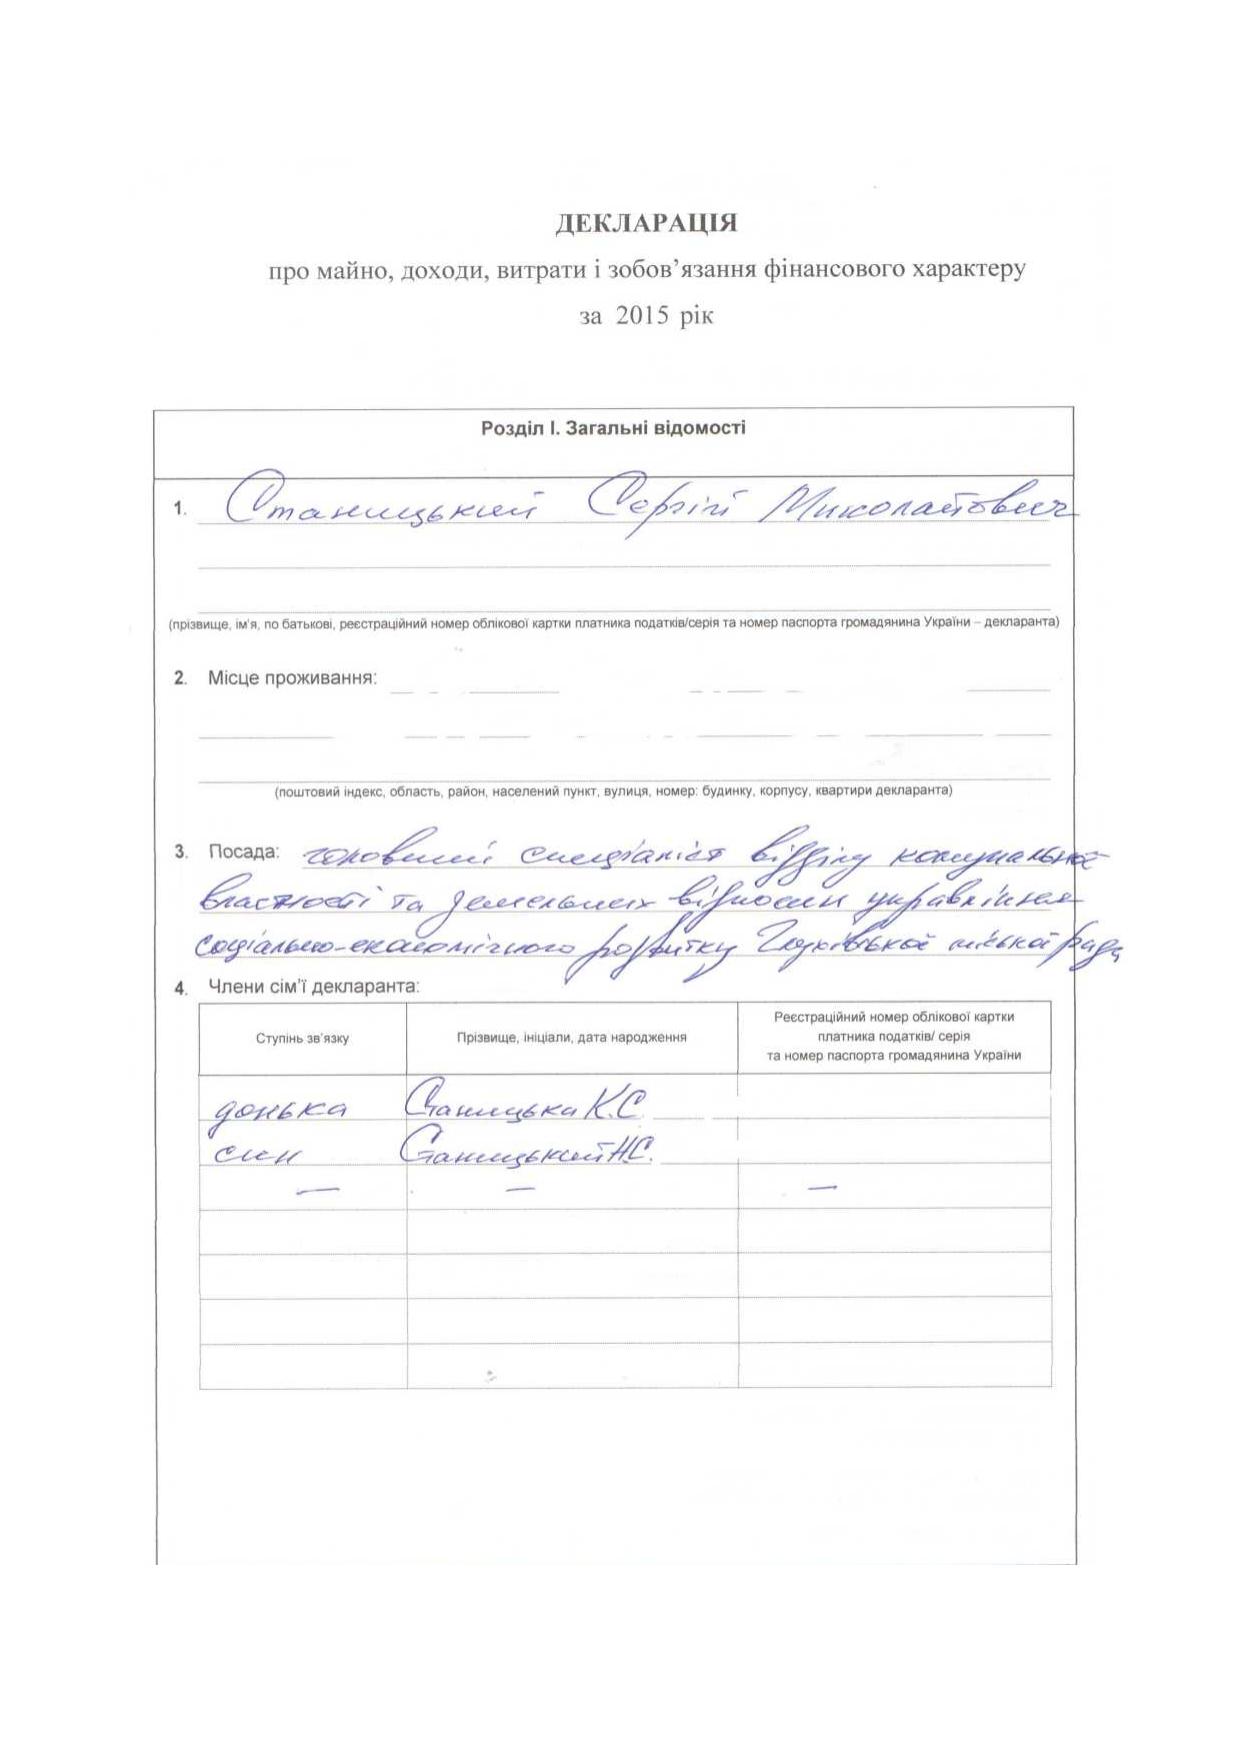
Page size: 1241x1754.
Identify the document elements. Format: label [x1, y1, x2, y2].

picture [129, 133, 1134, 1565]
